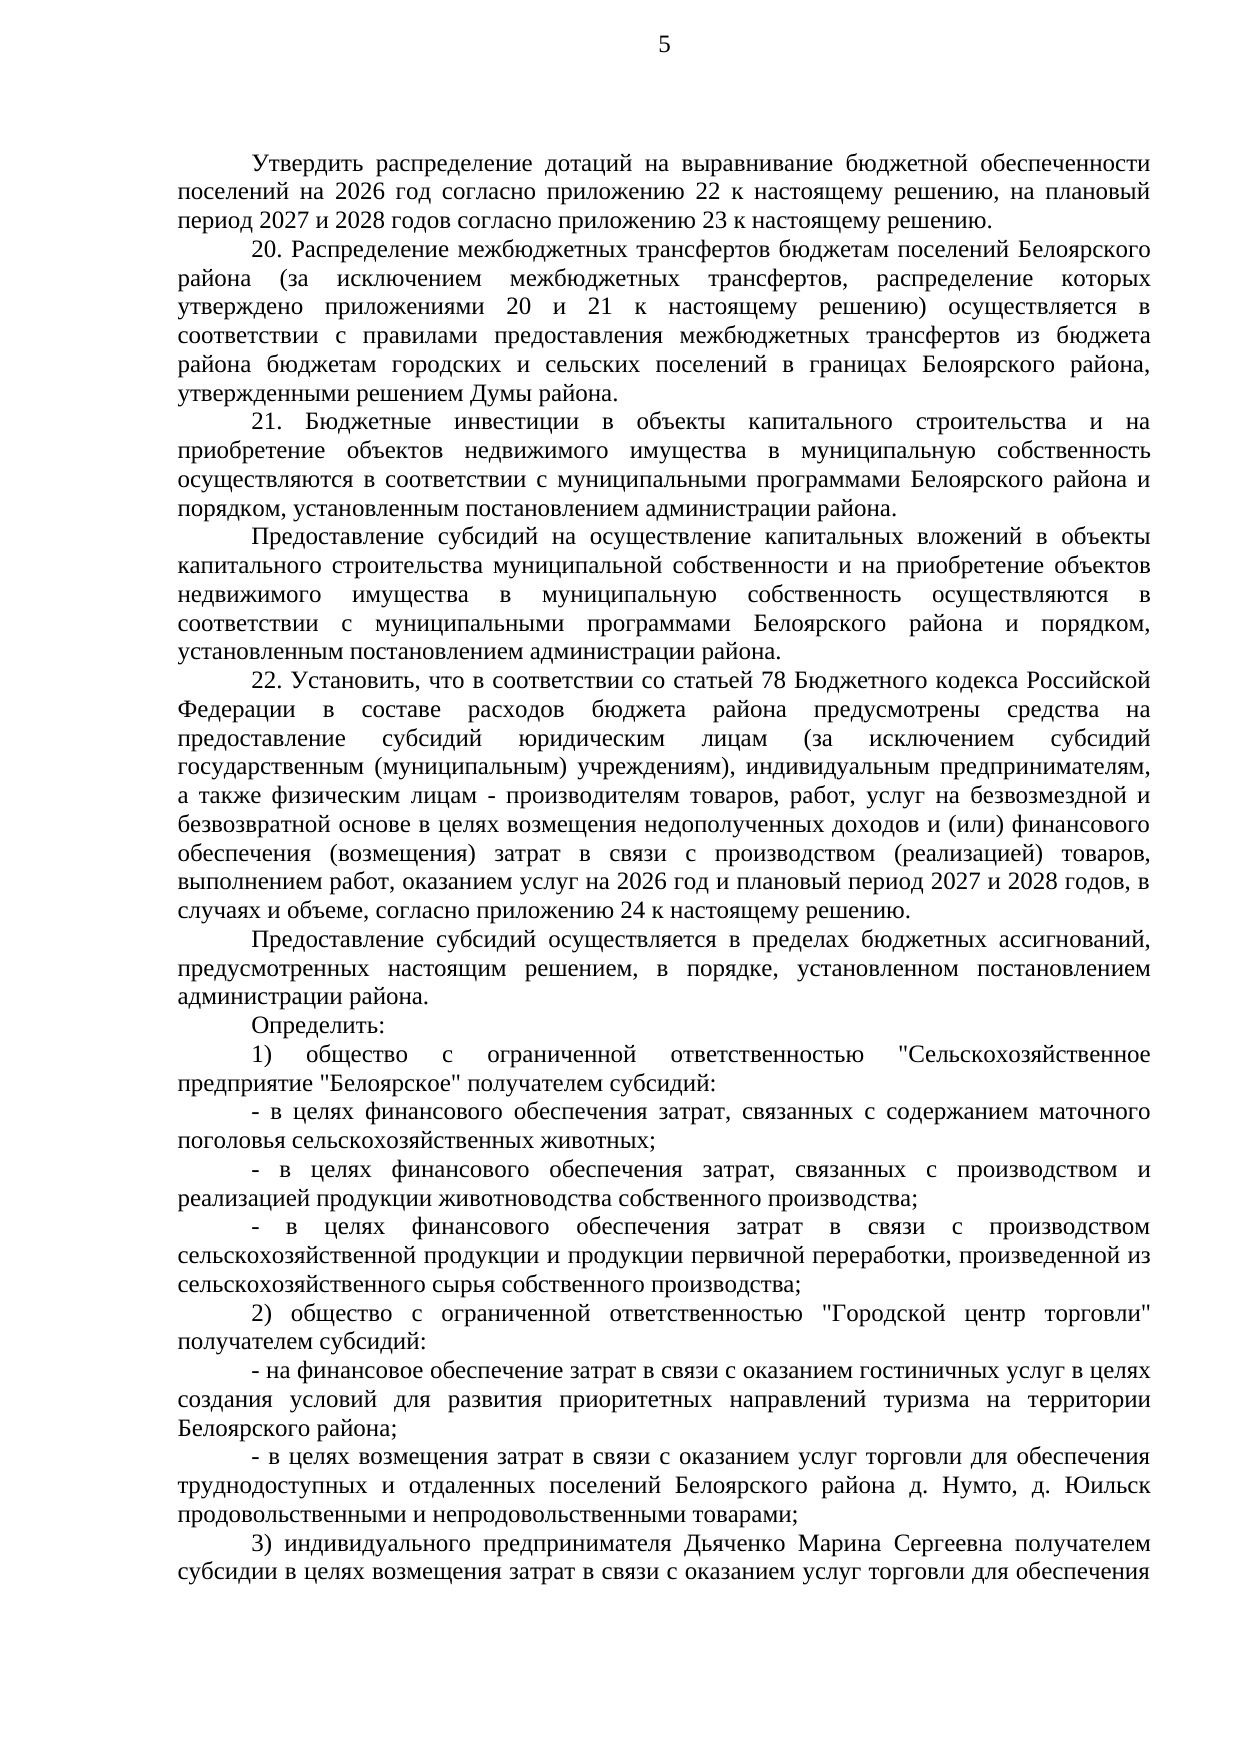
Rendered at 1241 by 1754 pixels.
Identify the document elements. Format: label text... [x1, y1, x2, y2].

text 21. Бюджетные инвестиции в объекты капитального строительства и на приобретение объектов недвижимого имущества в муниципальную собственность осуществляются в соответствии с муниципальными программами Белоярского района и порядком, установленным постановлением администрации района. [177, 406, 1152, 521]
text - в целях финансового обеспечения затрат, связанных с производством и реализацией продукции животноводства собственного производства; [177, 1154, 1152, 1211]
text Определить: [177, 1010, 1152, 1039]
text 20. Распределение межбюджетных трансфертов бюджетам поселений Белоярского района (за исключением межбюджетных трансфертов, распределение которых утверждено приложениями 20 и 21 к настоящему решению) осуществляется в соответствии с правилами предоставления межбюджетных трансфертов из бюджета района бюджетам городских и сельских поселений в границах Белоярского района, утвержденными решением Думы района. [177, 234, 1152, 406]
text - на финансовое обеспечение затрат в связи с оказанием гостиничных услуг в целях создания условий для развития приоритетных направлений туризма на территории Белоярского района; [177, 1355, 1152, 1441]
text 1) общество с ограниченной ответственностью "Сельскохозяйственное предприятие "Белоярское" получателем субсидий: [177, 1039, 1152, 1096]
text - в целях финансового обеспечения затрат, связанных с содержанием маточного поголовья сельскохозяйственных животных; [177, 1096, 1152, 1154]
text - в целях финансового обеспечения затрат в связи с производством сельскохозяйственной продукции и продукции первичной переработки, произведенной из сельскохозяйственного сырья собственного производства; [177, 1211, 1152, 1298]
text 2) общество с ограниченной ответственностью "Городской центр торговли" получателем субсидий: [177, 1298, 1152, 1355]
text Утвердить распределение дотаций на выравнивание бюджетной обеспеченности поселений на 2026 год согласно приложению 22 к настоящему решению, на плановый период 2027 и 2028 годов согласно приложению 23 к настоящему решению. [177, 148, 1152, 234]
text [177, 1528, 1152, 1585]
text - в целях возмещения затрат в связи с оказанием услуг торговли для обеспечения труднодоступных и отдаленных поселений Белоярского района д. Нумто, д. Юильск продовольственными и непродовольственными товарами; [177, 1441, 1152, 1528]
text Предоставление субсидий осуществляется в пределах бюджетных ассигнований, предусмотренных настоящим решением, в порядке, установленном постановлением администрации района. [177, 924, 1152, 1010]
text Предоставление субсидий на осуществление капитальных вложений в объекты капитального строительства муниципальной собственности и на приобретение объектов недвижимого имущества в муниципальную собственность осуществляются в соответствии с муниципальными программами Белоярского района и порядком, установленным постановлением администрации района. [177, 521, 1152, 665]
text 22. Установить, что в соответствии со статьей 78 Бюджетного кодекса Российской Федерации в составе расходов бюджета района предусмотрены средства на предоставление субсидий юридическим лицам (за исключением субсидий государственным (муниципальным) учреждениям), индивидуальным предпринимателям, а также физическим лицам - производителям товаров, работ, услуг на безвозмездной и безвозвратной основе в целях возмещения недополученных доходов и (или) финансового обеспечения (возмещения) затрат в связи с производством (реализацией) товаров, выполнением работ, оказанием услуг на 2026 год и плановый период 2027 и 2028 годов, в случаях и объеме, согласно приложению 24 к настоящему решению. [177, 665, 1152, 924]
